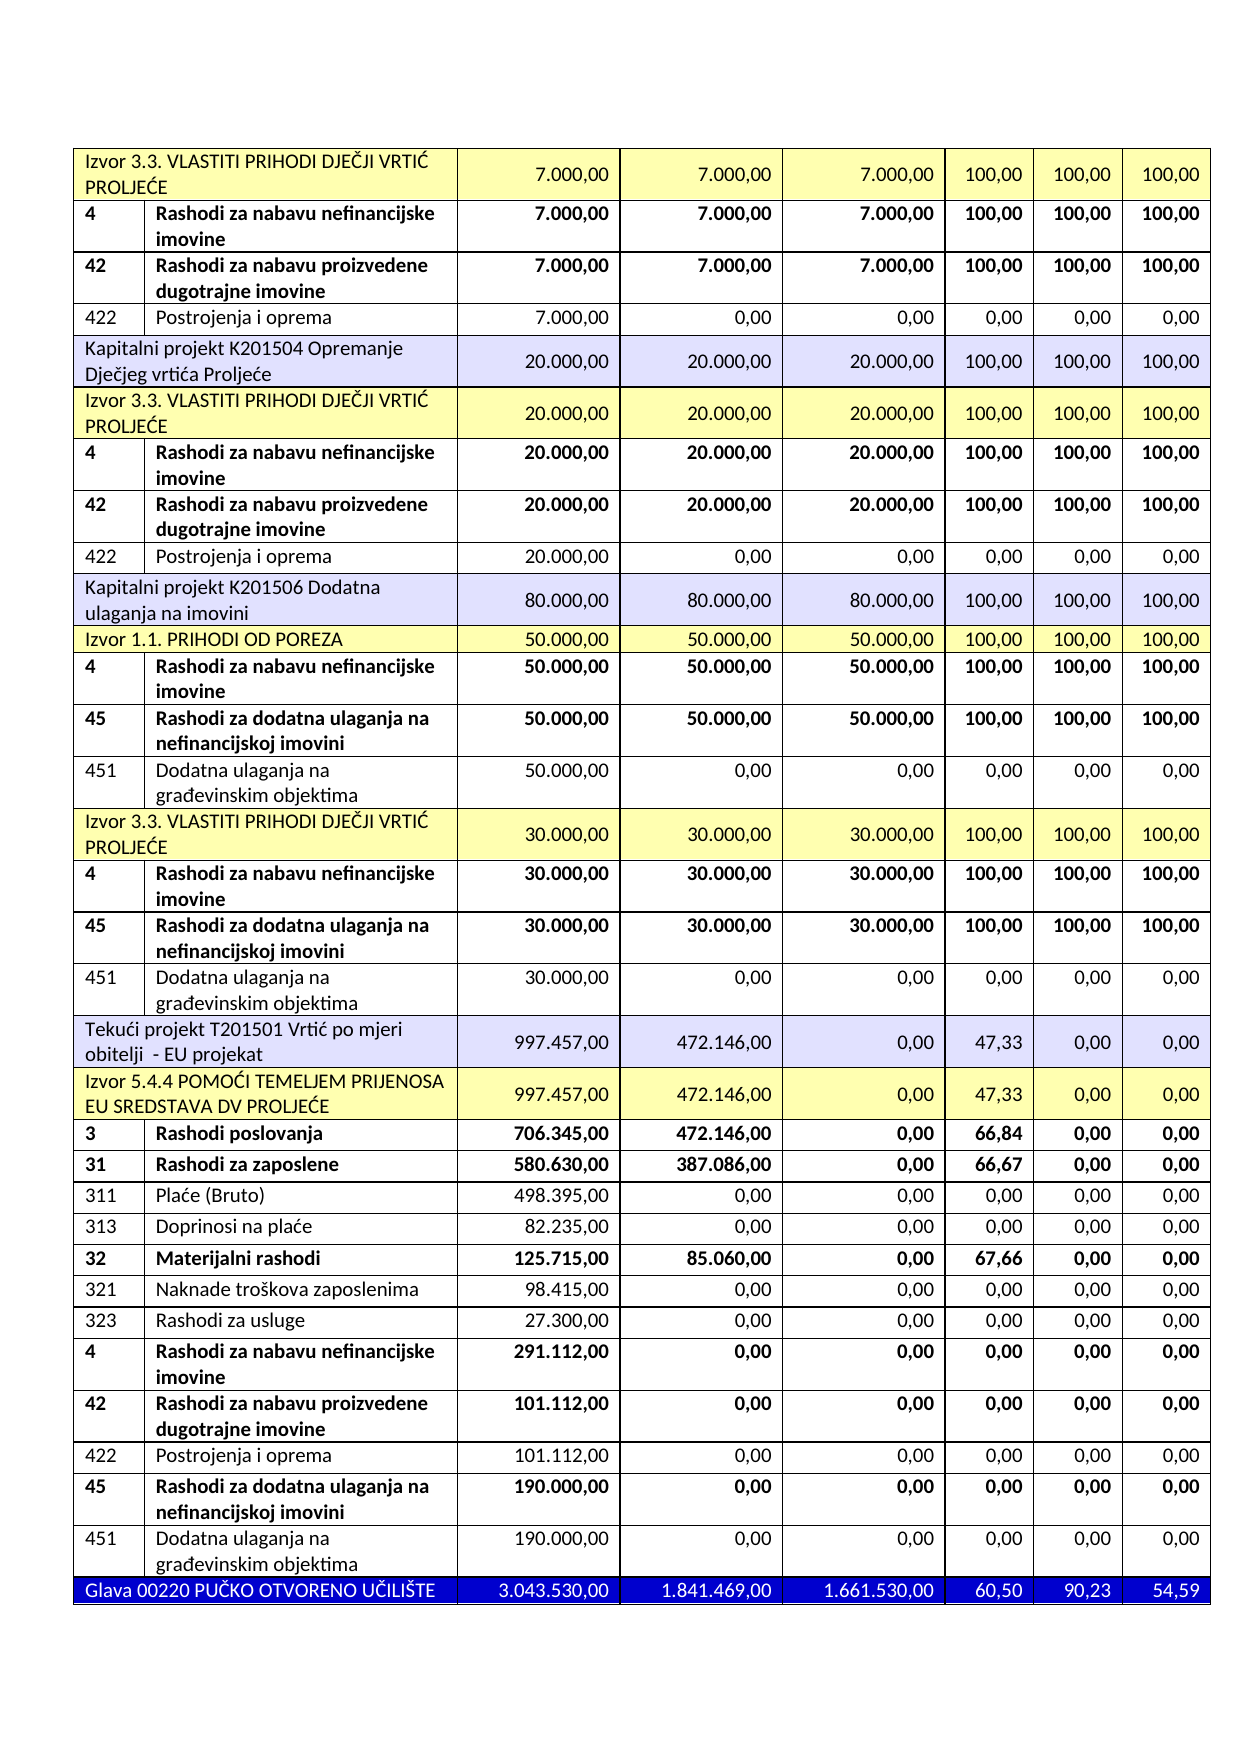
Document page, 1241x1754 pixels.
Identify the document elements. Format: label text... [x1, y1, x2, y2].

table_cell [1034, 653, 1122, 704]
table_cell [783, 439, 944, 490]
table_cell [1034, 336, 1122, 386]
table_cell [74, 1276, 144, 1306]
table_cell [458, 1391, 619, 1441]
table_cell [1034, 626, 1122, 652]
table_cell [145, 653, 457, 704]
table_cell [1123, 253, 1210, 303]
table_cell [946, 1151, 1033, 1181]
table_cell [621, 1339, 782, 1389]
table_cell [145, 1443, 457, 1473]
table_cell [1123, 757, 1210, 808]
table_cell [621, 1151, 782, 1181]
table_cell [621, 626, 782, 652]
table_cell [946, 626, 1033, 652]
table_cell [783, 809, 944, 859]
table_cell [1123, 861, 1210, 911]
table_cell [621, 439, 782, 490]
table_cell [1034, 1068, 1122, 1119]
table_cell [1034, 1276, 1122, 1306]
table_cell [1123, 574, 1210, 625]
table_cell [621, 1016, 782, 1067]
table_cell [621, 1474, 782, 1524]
table_cell Izvor 3.3. VLASTITI PRIHODI DJEČJI VRTIĆ PROLJEĆE [74, 149, 457, 199]
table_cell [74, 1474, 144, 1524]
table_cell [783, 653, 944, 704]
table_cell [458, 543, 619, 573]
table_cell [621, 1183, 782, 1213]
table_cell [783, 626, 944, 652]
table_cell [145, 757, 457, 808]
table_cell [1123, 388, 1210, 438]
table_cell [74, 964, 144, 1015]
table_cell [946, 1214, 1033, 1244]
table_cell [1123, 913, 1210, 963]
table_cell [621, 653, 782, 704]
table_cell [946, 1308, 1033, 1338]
table_cell 100,00 [1034, 149, 1122, 199]
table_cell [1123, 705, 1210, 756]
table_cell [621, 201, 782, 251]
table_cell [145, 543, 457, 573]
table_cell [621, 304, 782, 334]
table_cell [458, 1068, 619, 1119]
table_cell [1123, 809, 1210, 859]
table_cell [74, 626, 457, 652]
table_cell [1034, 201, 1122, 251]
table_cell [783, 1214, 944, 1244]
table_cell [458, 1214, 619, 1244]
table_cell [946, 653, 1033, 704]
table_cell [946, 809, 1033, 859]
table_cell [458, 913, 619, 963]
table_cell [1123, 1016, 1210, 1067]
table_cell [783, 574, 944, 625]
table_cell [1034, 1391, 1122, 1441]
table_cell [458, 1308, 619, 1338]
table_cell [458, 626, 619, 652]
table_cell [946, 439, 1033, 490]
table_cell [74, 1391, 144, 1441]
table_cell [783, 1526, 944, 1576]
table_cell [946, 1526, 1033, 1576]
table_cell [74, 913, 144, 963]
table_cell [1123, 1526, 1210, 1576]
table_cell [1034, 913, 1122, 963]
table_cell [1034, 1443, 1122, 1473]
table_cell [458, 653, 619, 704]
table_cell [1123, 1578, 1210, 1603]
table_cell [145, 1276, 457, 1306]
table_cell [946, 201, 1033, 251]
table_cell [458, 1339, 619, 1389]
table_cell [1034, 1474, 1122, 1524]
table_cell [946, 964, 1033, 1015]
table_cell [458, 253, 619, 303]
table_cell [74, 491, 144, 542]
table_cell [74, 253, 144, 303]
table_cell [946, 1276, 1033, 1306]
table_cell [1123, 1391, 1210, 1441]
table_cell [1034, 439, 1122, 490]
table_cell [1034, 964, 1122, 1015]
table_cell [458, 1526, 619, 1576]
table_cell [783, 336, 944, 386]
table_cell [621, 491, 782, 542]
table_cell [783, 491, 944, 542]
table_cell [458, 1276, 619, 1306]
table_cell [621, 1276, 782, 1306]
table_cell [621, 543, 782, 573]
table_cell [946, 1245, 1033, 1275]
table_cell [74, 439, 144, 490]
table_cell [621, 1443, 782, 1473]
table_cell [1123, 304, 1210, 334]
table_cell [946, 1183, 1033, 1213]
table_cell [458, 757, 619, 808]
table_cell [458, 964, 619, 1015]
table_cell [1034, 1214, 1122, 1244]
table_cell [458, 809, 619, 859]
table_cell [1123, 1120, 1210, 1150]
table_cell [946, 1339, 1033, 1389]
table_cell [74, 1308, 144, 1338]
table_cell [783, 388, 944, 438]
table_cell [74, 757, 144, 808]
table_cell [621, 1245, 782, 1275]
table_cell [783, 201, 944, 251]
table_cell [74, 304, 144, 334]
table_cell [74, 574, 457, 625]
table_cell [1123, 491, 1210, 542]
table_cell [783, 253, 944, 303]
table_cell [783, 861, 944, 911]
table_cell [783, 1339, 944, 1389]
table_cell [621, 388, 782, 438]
table_cell 4 [74, 201, 144, 251]
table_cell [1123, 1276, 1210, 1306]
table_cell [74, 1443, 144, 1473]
table_cell 7.000,00 [458, 149, 619, 199]
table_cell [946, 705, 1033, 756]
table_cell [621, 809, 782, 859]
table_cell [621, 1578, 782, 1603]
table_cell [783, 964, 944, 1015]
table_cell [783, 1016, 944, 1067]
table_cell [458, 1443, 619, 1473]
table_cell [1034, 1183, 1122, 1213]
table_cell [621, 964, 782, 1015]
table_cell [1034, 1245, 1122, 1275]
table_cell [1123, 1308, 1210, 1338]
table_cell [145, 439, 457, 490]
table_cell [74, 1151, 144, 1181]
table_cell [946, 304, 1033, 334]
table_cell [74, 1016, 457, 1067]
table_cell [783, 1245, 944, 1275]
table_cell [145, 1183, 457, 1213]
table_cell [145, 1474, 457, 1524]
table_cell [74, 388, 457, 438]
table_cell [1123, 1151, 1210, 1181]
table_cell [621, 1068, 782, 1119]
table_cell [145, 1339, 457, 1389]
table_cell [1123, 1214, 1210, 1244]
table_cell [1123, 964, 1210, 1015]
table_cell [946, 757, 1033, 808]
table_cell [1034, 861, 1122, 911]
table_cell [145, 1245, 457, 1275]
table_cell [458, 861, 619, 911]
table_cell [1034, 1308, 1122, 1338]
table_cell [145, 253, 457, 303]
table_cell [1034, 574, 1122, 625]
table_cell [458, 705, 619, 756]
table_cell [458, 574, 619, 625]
table_cell 100,00 [946, 149, 1033, 199]
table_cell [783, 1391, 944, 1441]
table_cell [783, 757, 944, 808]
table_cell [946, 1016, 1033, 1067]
table_cell 7.000,00 [458, 201, 619, 251]
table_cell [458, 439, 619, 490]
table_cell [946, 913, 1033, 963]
table_cell 100,00 [1123, 149, 1210, 199]
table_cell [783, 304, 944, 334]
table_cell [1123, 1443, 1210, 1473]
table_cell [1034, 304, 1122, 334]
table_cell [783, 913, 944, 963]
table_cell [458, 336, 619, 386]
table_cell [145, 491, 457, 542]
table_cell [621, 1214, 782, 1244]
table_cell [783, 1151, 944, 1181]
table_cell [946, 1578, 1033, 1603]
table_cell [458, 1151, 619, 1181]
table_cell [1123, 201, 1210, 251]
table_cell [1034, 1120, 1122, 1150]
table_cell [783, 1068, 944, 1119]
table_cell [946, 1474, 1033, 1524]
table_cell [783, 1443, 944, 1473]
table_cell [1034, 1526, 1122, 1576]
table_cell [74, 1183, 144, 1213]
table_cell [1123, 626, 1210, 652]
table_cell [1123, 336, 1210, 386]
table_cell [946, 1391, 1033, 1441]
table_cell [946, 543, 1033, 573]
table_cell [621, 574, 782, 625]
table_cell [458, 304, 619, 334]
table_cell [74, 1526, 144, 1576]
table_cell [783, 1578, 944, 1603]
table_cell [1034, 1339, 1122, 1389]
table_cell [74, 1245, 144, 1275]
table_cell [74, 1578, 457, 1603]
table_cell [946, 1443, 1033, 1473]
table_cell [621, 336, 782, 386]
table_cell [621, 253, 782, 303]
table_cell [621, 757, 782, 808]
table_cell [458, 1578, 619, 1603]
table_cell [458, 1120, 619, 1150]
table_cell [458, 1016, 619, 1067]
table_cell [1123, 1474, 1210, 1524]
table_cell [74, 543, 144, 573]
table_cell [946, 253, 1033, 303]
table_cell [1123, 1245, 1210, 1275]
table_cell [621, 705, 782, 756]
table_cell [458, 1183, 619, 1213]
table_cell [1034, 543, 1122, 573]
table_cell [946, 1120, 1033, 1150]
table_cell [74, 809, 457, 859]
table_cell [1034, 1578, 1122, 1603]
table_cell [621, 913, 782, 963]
table_cell Rashodi za nabavu nefinancijske imovine [145, 201, 457, 251]
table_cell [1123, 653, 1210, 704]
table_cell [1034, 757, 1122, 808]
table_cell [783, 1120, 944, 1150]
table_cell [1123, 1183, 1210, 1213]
table_cell 7.000,00 [621, 149, 782, 199]
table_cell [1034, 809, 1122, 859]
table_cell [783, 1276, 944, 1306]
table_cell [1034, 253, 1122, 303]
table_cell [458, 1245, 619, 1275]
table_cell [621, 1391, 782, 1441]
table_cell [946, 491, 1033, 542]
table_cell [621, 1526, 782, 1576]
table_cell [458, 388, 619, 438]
table_cell 7.000,00 [783, 149, 944, 199]
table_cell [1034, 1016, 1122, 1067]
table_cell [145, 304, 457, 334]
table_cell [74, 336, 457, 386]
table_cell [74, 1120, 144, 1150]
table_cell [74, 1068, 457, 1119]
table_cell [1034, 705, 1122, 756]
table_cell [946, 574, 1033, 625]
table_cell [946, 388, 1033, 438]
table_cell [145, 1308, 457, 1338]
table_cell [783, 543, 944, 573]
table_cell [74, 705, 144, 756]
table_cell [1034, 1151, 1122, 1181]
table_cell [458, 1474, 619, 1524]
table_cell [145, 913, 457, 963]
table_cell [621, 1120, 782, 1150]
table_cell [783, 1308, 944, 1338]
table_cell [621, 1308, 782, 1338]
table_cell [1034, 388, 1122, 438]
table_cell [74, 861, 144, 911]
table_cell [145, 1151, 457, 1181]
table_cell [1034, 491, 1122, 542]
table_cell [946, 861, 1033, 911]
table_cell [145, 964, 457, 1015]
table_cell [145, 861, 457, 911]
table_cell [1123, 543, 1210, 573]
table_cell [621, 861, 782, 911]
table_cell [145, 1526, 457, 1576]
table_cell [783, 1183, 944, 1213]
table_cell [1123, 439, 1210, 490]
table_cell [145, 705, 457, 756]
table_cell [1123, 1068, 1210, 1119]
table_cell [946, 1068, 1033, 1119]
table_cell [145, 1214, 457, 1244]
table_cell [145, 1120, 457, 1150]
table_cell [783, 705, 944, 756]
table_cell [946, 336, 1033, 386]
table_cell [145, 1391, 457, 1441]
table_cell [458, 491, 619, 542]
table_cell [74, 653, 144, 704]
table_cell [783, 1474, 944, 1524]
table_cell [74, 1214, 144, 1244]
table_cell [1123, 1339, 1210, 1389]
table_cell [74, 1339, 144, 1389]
